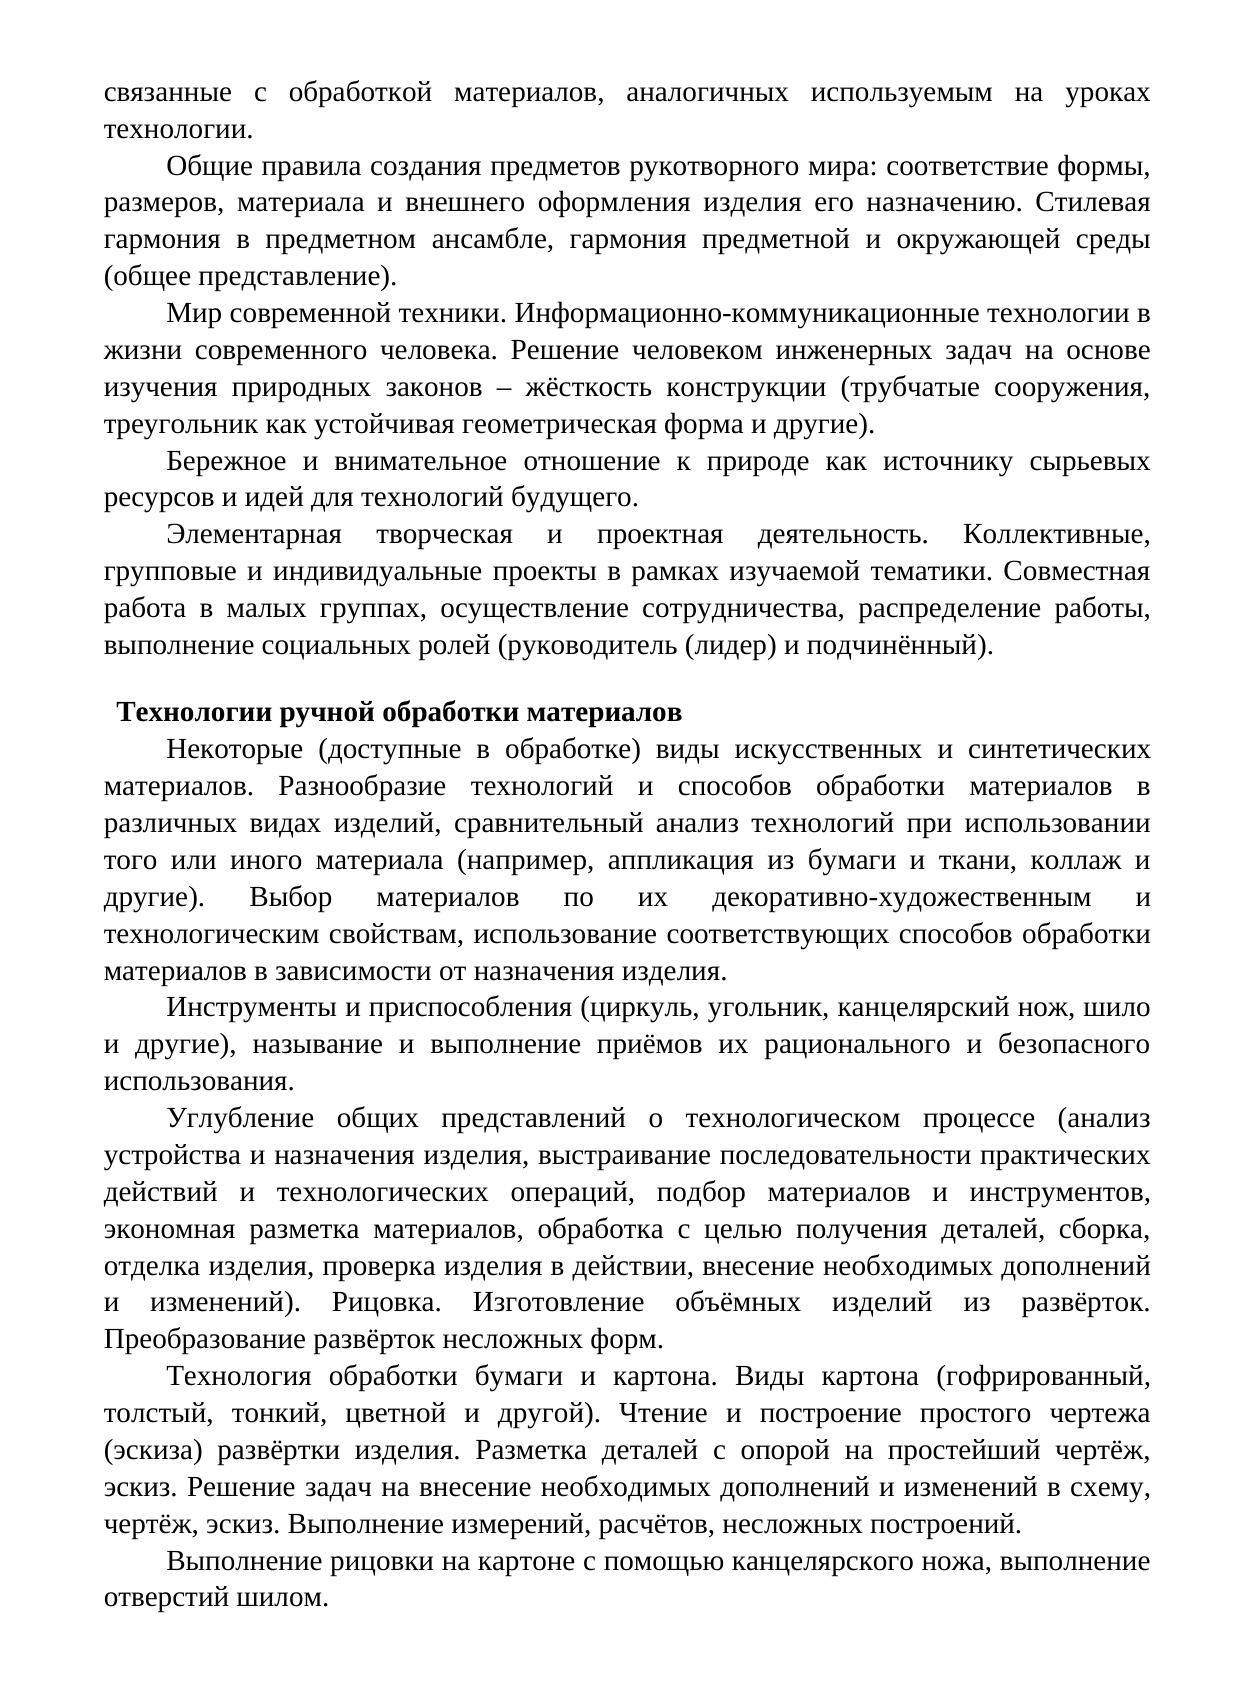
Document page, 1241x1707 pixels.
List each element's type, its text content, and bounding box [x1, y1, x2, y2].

text Инструменты и приспособления (циркуль, угольник, канцелярский нож, шило и другие), называние и выполнение приёмов их рационального и безопасного использования. [103, 989, 1152, 1097]
text Бережное и внимательное отношение к природе как источнику сырьевых ресурсов и идей для технологий будущего. [103, 443, 1152, 513]
text Технологии ручной обработки материалов [116, 694, 1152, 728]
text Некоторые (доступные в обработке) виды искусственных и синтетических материалов. Разнообразие технологий и способов обработки материалов в различных видах изделий, сравнительный анализ технологий при использовании того или иного материала (например, аппликация из бумаги и ткани, коллаж и другие). Выбор материалов по их декоративно-художественным и технологическим свойствам, использование соответствующих способов обработки материалов в зависимости от назначения изделия. [103, 731, 1152, 986]
text Технология обработки бумаги и картона. Виды картона (гофрированный, толстый, тонкий, цветной и другой). Чтение и построение простого чертежа (эскиза) развёртки изделия. Разметка деталей с опорой на простейший чертёж, эскиз. Решение задач на внесение необходимых дополнений и изменений в схему, чертёж, эскиз. Выполнение измерений, расчётов, несложных построений. [103, 1358, 1152, 1539]
text Мир современной техники. Информационно-коммуникационные технологии в жизни современного человека. Решение человеком инженерных задач на основе изучения природных законов – жёсткость конструкции (трубчатые сооружения, треугольник как устойчивая геометрическая форма и другие). [103, 295, 1152, 439]
text Общие правила создания предметов рукотворного мира: соответствие формы, размеров, материала и внешнего оформления изделия его назначению. Стилевая гармония в предметном ансамбле, гармония предметной и окружающей среды (общее представление). [103, 148, 1152, 292]
text Элементарная творческая и проектная деятельность. Коллективные, групповые и индивидуальные проекты в рамках изучаемой тематики. Совместная работа в малых группах, осуществление сотрудничества, распределение работы, выполнение социальных ролей (руководитель (лидер) и подчинённый). [103, 516, 1152, 661]
text Выполнение рицовки на картоне с помощью канцелярского ножа, выполнение отверстий шилом. [103, 1543, 1152, 1613]
text Углубление общих представлений о технологическом процессе (анализ устройства и назначения изделия, выстраивание последовательности практических действий и технологических операций, подбор материалов и инструментов, экономная разметка материалов, обработка с целью получения деталей, сборка, отделка изделия, проверка изделия в действии, внесение необходимых дополнений и изменений). Рицовка. Изготовление объёмных изделий из развёрток. Преобразование развёрток несложных форм. [103, 1100, 1152, 1355]
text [103, 74, 1152, 144]
